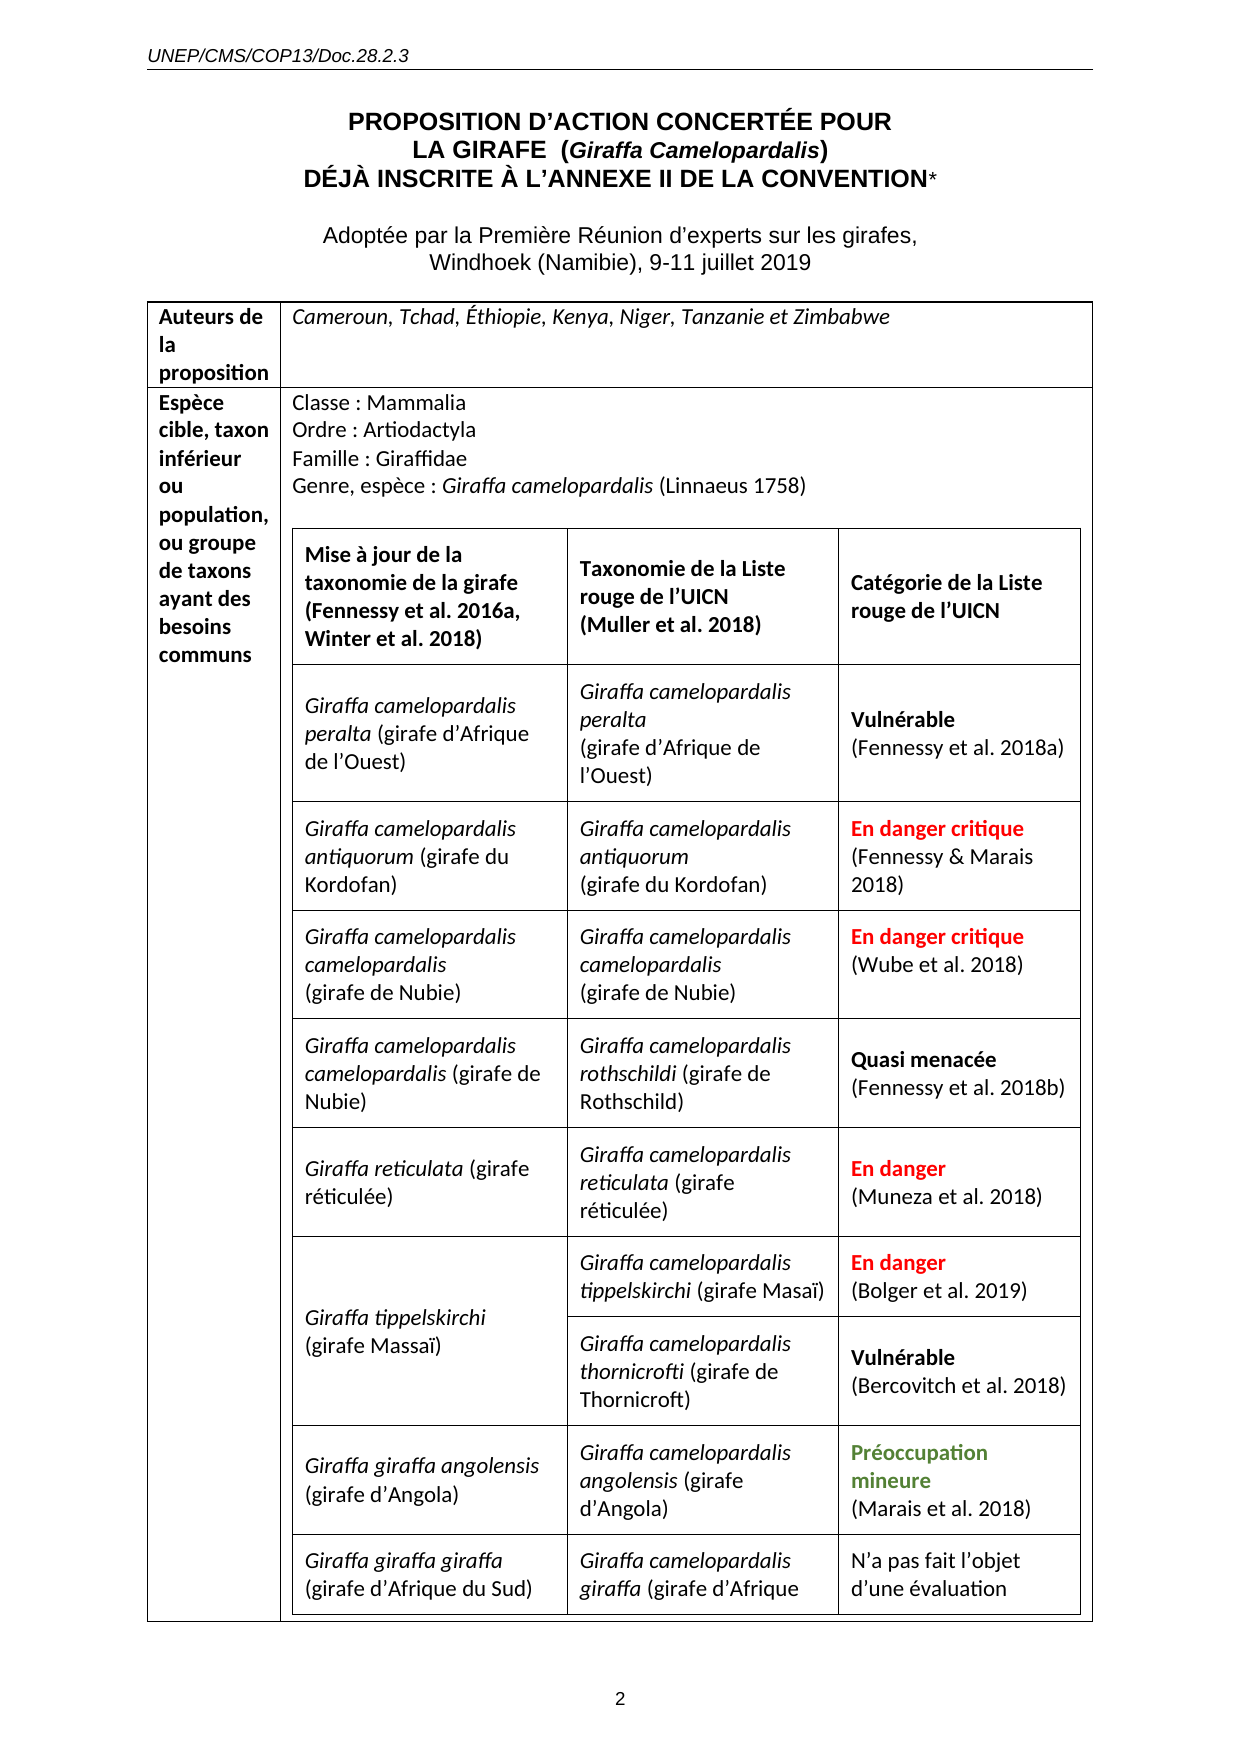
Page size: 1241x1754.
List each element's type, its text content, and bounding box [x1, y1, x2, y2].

text dÉJÀ INSCRITE À L’ANNEXE II DE LA CONVENTION* [147, 162, 1093, 193]
table_header Auteurs de la proposition [148, 303, 280, 387]
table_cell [281, 388, 1092, 1621]
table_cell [148, 388, 280, 1621]
text Adoptée par la Première Réunion d’experts sur les girafes, [147, 222, 1093, 249]
text Windhoek (Namibie), 9-11 juillet 2019 [147, 249, 1093, 275]
text PROPOSITION D’ACTION CONCERTÉE POUR [147, 107, 1093, 135]
text LA GIRAFE (Giraffa Camelopardalis) [147, 135, 1093, 162]
table_header Cameroun, Tchad, Éthiopie, Kenya, Niger, Tanzanie et Zimbabwe [281, 303, 1092, 387]
